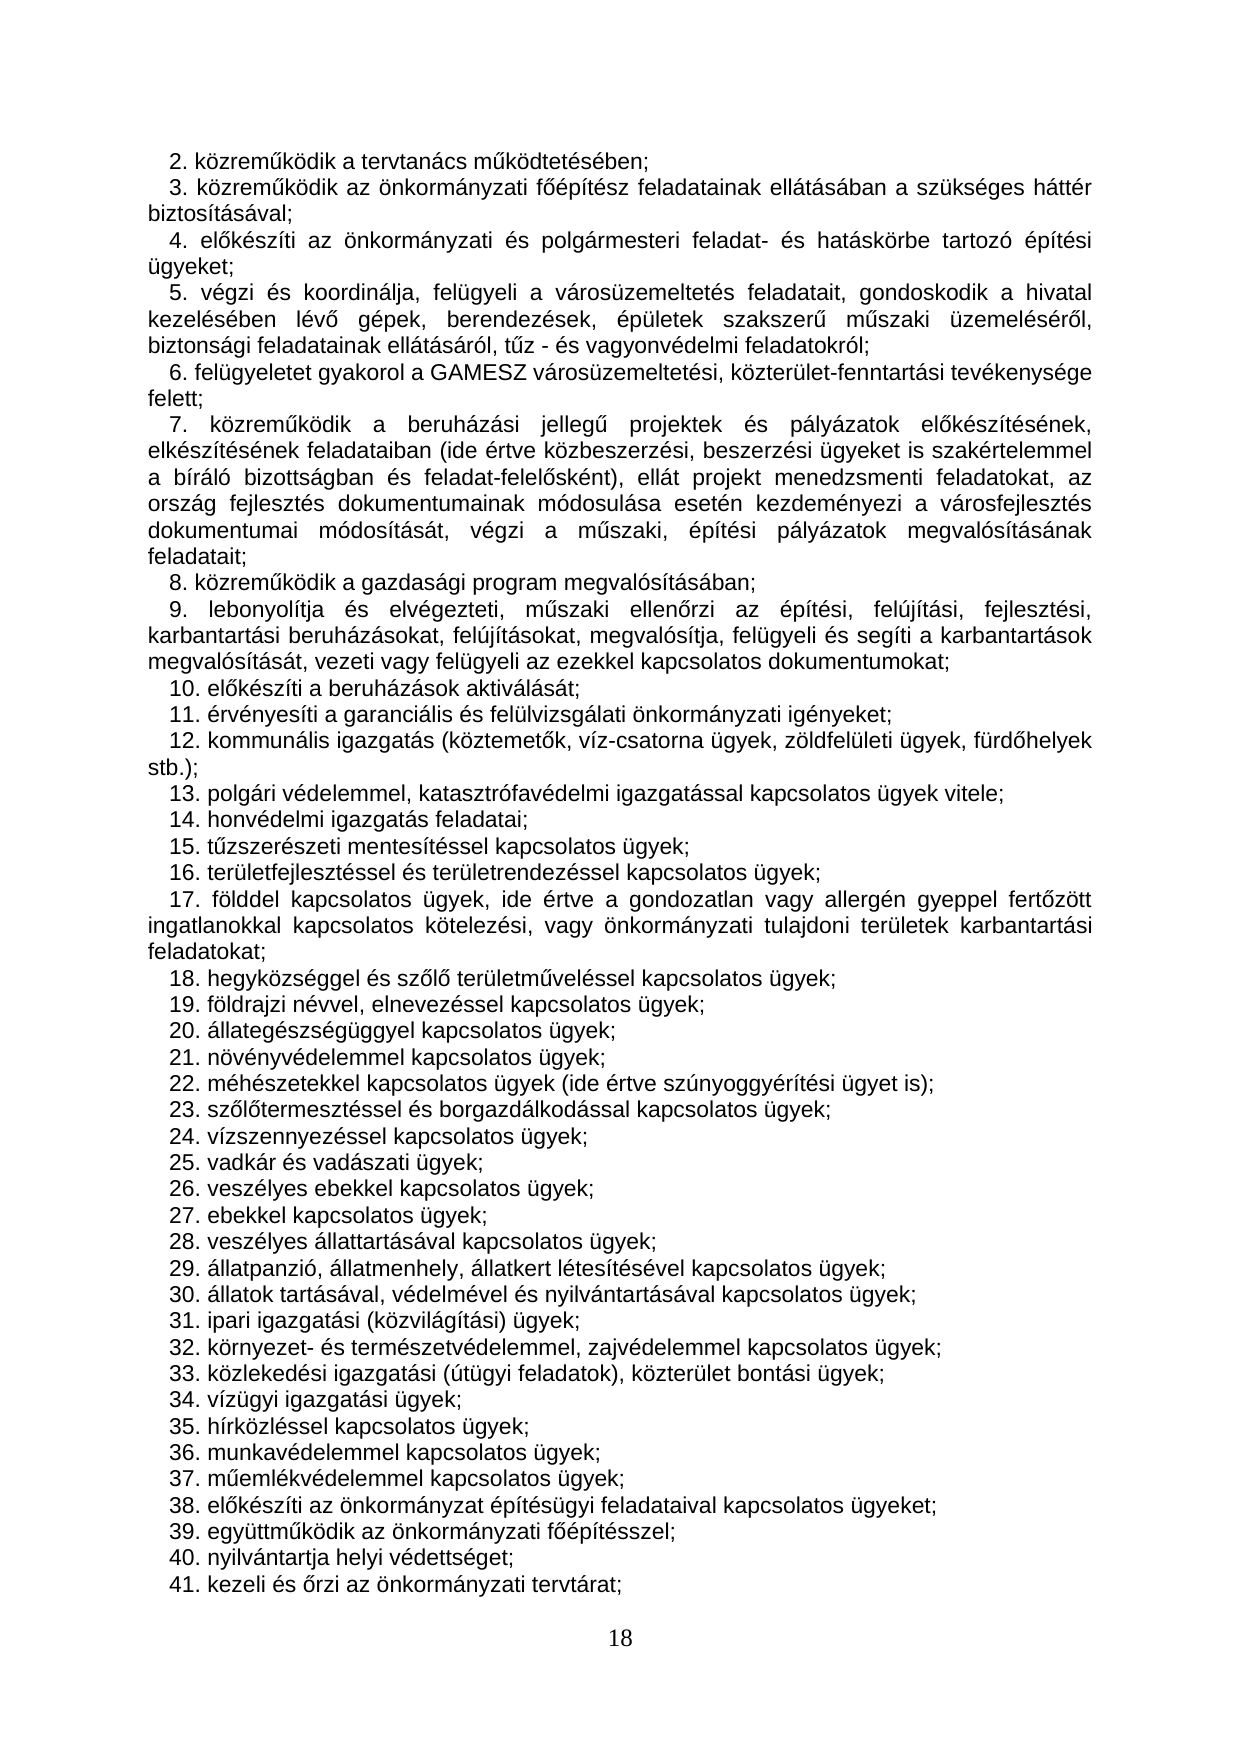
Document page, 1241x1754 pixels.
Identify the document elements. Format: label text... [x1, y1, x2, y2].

text 3. közreműködik az önkormányzati főépítész feladatainak ellátásában a szükséges háttér biztosításával; [148, 174, 1093, 227]
text 4. előkészíti az önkormányzati és polgármesteri feladat- és hatáskörbe tartozó építési ügyeket; [148, 227, 1093, 279]
text 24. vízszennyezéssel kapcsolatos ügyek; [148, 1123, 1093, 1149]
text 35. hírközléssel kapcsolatos ügyek; [148, 1413, 1093, 1439]
text 7. közreműködik a beruházási jellegű projektek és pályázatok előkészítésének, elkészítésének feladataiban (ide értve közbeszerzési, beszerzési ügyeket is szakértelemmel a bíráló bizottságban és feladat-felelősként), ellát projekt menedzsmenti feladatokat, az ország fejlesztés dokumentumainak módosulása esetén kezdeményezi a városfejlesztés dokumentumai módosítását, végzi a műszaki, építési pályázatok megvalósításának feladatait; [148, 411, 1093, 569]
text 20. állategészségüggyel kapcsolatos ügyek; [148, 1017, 1093, 1044]
text 18. hegyközséggel és szőlő területműveléssel kapcsolatos ügyek; [148, 964, 1093, 991]
text 13. polgári védelemmel, katasztrófavédelmi igazgatással kapcsolatos ügyek vitele; [148, 780, 1093, 806]
text 36. munkavédelemmel kapcsolatos ügyek; [148, 1439, 1093, 1465]
text 22. méhészetekkel kapcsolatos ügyek (ide értve szúnyoggyérítési ügyet is); [148, 1070, 1093, 1096]
text 33. közlekedési igazgatási (útügyi feladatok), közterület bontási ügyek; [148, 1360, 1093, 1386]
text 29. állatpanzió, állatmenhely, állatkert létesítésével kapcsolatos ügyek; [148, 1254, 1093, 1281]
text 11. érvényesíti a garanciális és felülvizsgálati önkormányzati igényeket; [148, 701, 1093, 727]
text 14. honvédelmi igazgatás feladatai; [148, 806, 1093, 833]
text 16. területfejlesztéssel és területrendezéssel kapcsolatos ügyek; [148, 859, 1093, 886]
text 26. veszélyes ebekkel kapcsolatos ügyek; [148, 1175, 1093, 1202]
text 32. környezet- és természetvédelemmel, zajvédelemmel kapcsolatos ügyek; [148, 1333, 1093, 1360]
text 38. előkészíti az önkormányzat építésügyi feladataival kapcsolatos ügyeket; [148, 1492, 1093, 1518]
text 9. lebonyolítja és elvégezteti, műszaki ellenőrzi az építési, felújítási, fejlesztési, karbantartási beruházásokat, felújításokat, megvalósítja, felügyeli és segíti a karbantartások megvalósítását, vezeti vagy felügyeli az ezekkel kapcsolatos dokumentumokat; [148, 596, 1093, 675]
text 19. földrajzi névvel, elnevezéssel kapcsolatos ügyek; [148, 991, 1093, 1017]
text 6. felügyeletet gyakorol a GAMESZ városüzemeltetési, közterület-fenntartási tevékenysége felett; [148, 358, 1093, 411]
text 10. előkészíti a beruházások aktiválását; [148, 675, 1093, 701]
text 5. végzi és koordinálja, felügyeli a városüzemeltetés feladatait, gondoskodik a hivatal kezelésében lévő gépek, berendezések, épületek szakszerű műszaki üzemeléséről, biztonsági feladatainak ellátásáról, tűz - és vagyonvédelmi feladatokról; [148, 279, 1093, 358]
text 28. veszélyes állattartásával kapcsolatos ügyek; [148, 1228, 1093, 1254]
text 37. műemlékvédelemmel kapcsolatos ügyek; [148, 1465, 1093, 1492]
text 15. tűzszerészeti mentesítéssel kapcsolatos ügyek; [148, 833, 1093, 859]
text 25. vadkár és vadászati ügyek; [148, 1149, 1093, 1175]
text 21. növényvédelemmel kapcsolatos ügyek; [148, 1044, 1093, 1070]
text 2. közreműködik a tervtanács működtetésében; [148, 148, 1093, 174]
text 40. nyilvántartja helyi védettséget; [148, 1544, 1093, 1571]
text 23. szőlőtermesztéssel és borgazdálkodással kapcsolatos ügyek; [148, 1096, 1093, 1123]
text 31. ipari igazgatási (közvilágítási) ügyek; [148, 1307, 1093, 1333]
text 17. földdel kapcsolatos ügyek, ide értve a gondozatlan vagy allergén gyeppel fertőzött ingatlanokkal kapcsolatos kötelezési, vagy önkormányzati tulajdoni területek karbantartási feladatokat; [148, 886, 1093, 964]
text 8. közreműködik a gazdasági program megvalósításában; [148, 569, 1093, 596]
text 34. vízügyi igazgatási ügyek; [148, 1386, 1093, 1413]
text 12. kommunális igazgatás (köztemetők, víz-csatorna ügyek, zöldfelületi ügyek, fürdőhelyek stb.); [148, 727, 1093, 780]
text 39. együttműködik az önkormányzati főépítésszel; [148, 1518, 1093, 1544]
text 41. kezeli és őrzi az önkormányzati tervtárat; [148, 1571, 1093, 1597]
text 30. állatok tartásával, védelmével és nyilvántartásával kapcsolatos ügyek; [148, 1281, 1093, 1307]
text 27. ebekkel kapcsolatos ügyek; [148, 1202, 1093, 1228]
